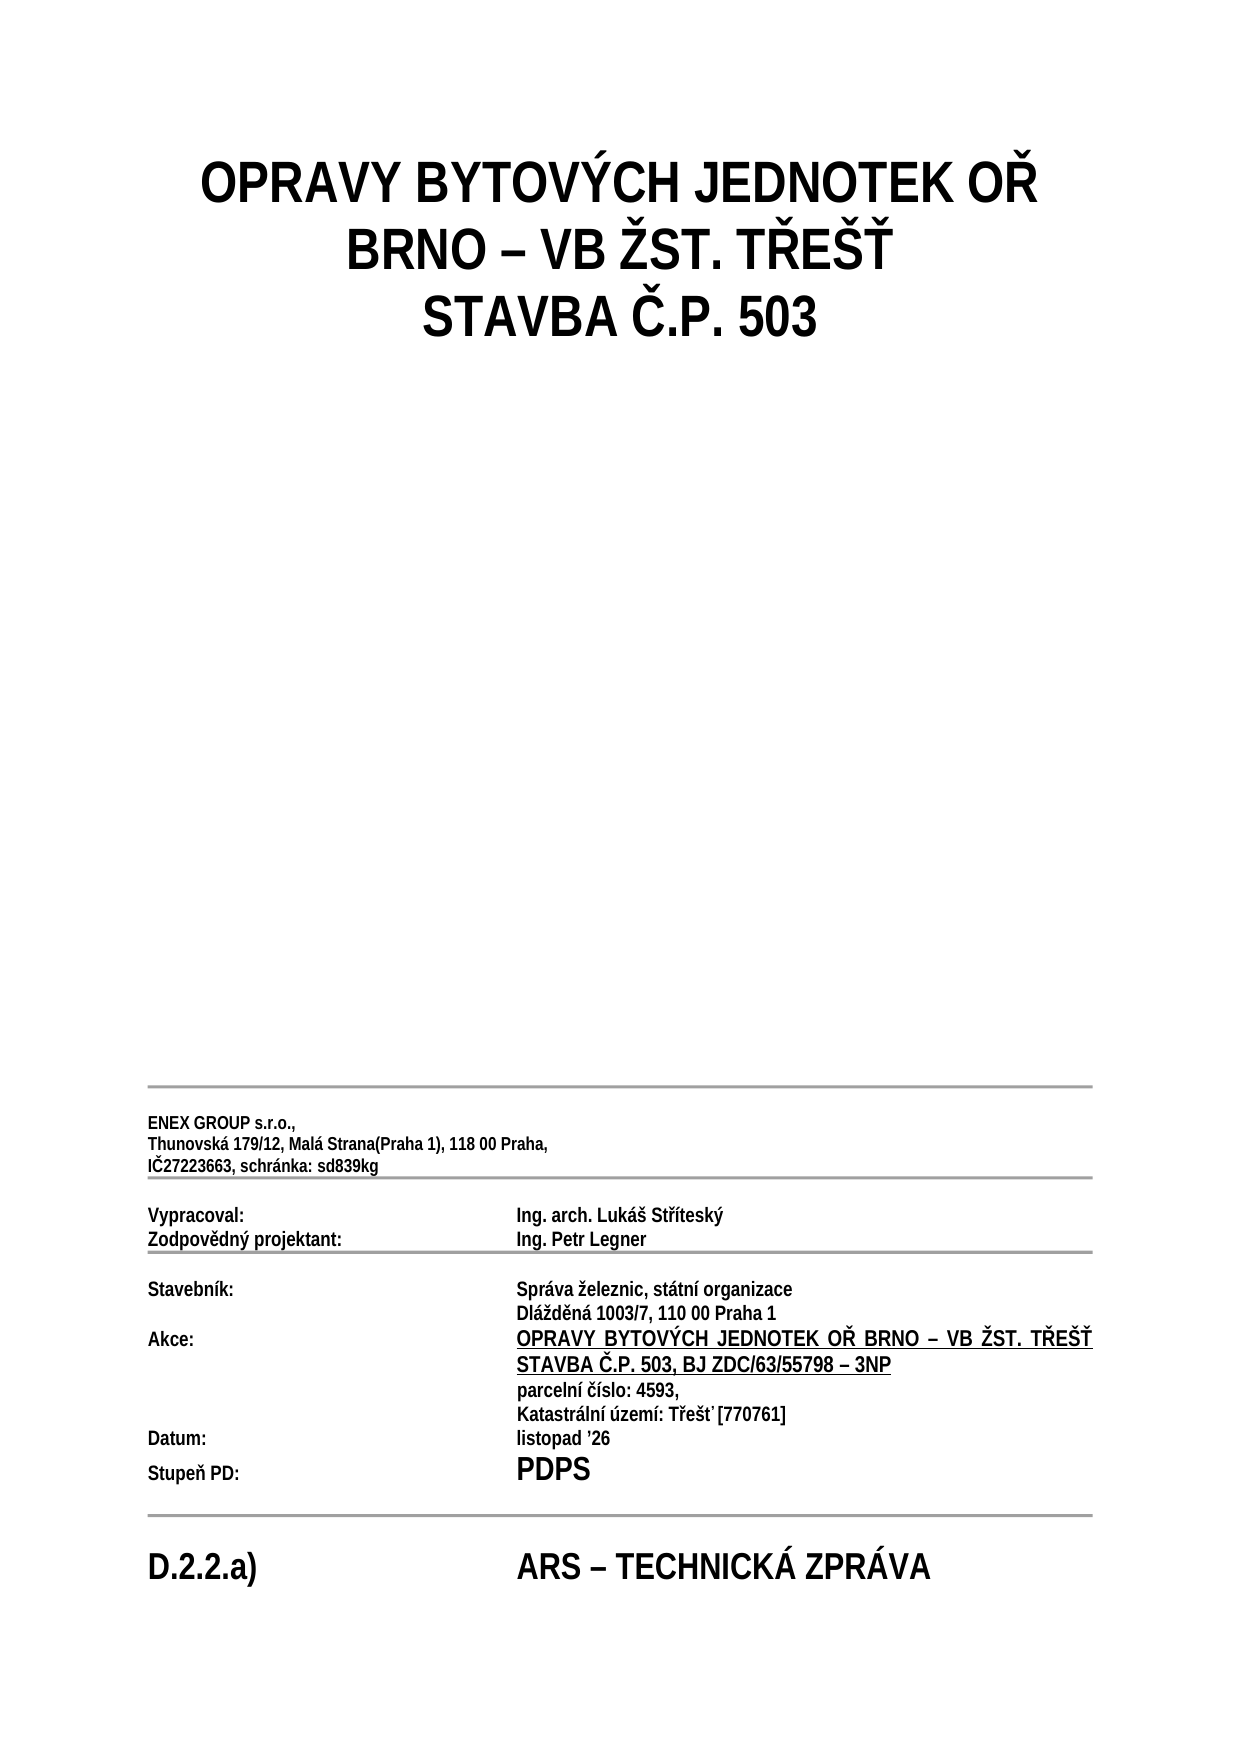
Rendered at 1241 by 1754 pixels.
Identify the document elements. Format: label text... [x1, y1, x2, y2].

text Dlážděná 1003/7, 110 00 Praha 1 [148, 1301, 1093, 1325]
text Stavebník: Správa železnic, státní organizace [148, 1277, 1093, 1301]
text Thunovská 179/12, Malá Strana(Praha 1), 118 00 Praha, [148, 1133, 1093, 1155]
text Datum: září ’20 [148, 1426, 1093, 1449]
text OPRAVY BYTOVÝCH JEDNOTEK OŘ BRNO – VB ŽST. TŘEŠŤ [148, 148, 1093, 282]
text ENEX GROUP s.r.o., [148, 1112, 1093, 1133]
text Zodpovědný projektant: Ing. Petr Legner [148, 1227, 1093, 1250]
text parcelní číslo: 4593, [516, 1378, 1093, 1402]
text Akce: OPRAVY BYTOVÝCH JEDNOTEK OŘ BRNO – VB ŽST. TŘEŠŤ STAVBA Č.P. 503, BJ ZDC/63/55798 – 3NP [148, 1325, 1093, 1378]
text STAVBA Č.P. 503 [148, 282, 1093, 348]
text D.2.2.a) ARS – TECHNICKÁ ZPRÁVA [148, 1544, 1093, 1587]
text Stupeň PD: PDPS [148, 1449, 1093, 1488]
text Vypracoval: Ing. arch. Lukáš Stříteský [148, 1203, 1093, 1227]
text Katastrální území: Třešť [770761] [516, 1402, 1093, 1426]
text IČ27223663, schránka: sd839kg [148, 1155, 1093, 1176]
